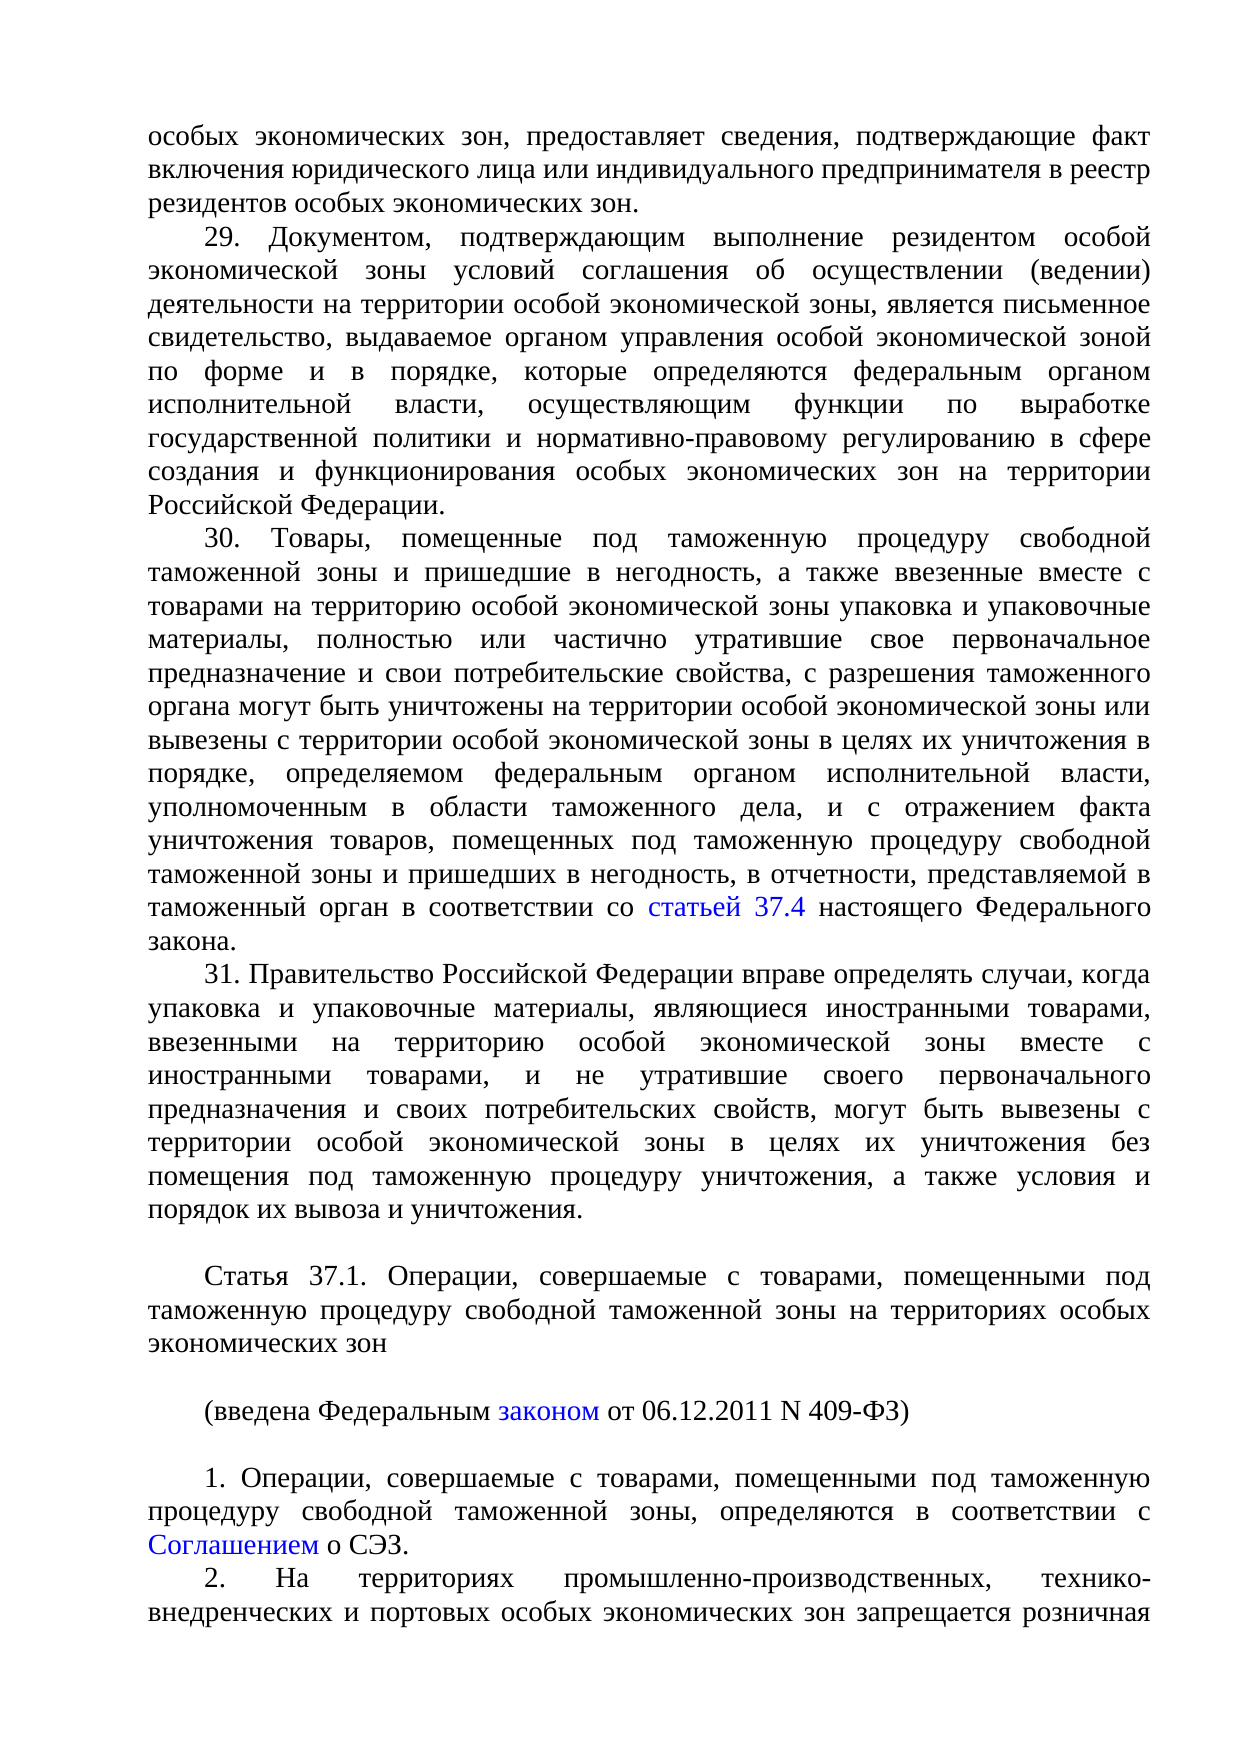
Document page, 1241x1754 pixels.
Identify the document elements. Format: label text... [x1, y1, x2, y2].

text 1. Операции, совершаемые с товарами, помещенными под таможенную процедуру свободной таможенной зоны, определяются в соответствии с Соглашением о СЭЗ. [148, 1460, 1152, 1560]
text (введена Федеральным законом от 06.12.2011 N 409-ФЗ) [148, 1393, 1152, 1426]
text 31. Правительство Российской Федерации вправе определять случаи, когда упаковка и упаковочные материалы, являющиеся иностранными товарами, ввезенными на территорию особой экономической зоны вместе с иностранными товарами, и не утратившие своего первоначального предназначения и своих потребительских свойств, могут быть вывезены с территории особой экономической зоны в целях их уничтожения без помещения под таможенную процедуру уничтожения, а также условия и порядок их вывоза и уничтожения. [148, 957, 1152, 1225]
text 29. Документом, подтверждающим выполнение резидентом особой экономической зоны условий соглашения об осуществлении (ведении) деятельности на территории особой экономической зоны, является письменное свидетельство, выдаваемое органом управления особой экономической зоной по форме и в порядке, которые определяются федеральным органом исполнительной власти, осуществляющим функции по выработке государственной политики и нормативно-правовому регулированию в сфере создания и функционирования особых экономических зон на территории Российской Федерации. [148, 219, 1152, 521]
text Статья 37.1. Операции, совершаемые с товарами, помещенными под таможенную процедуру свободной таможенной зоны на территориях особых экономических зон [148, 1258, 1152, 1359]
text 30. Товары, помещенные под таможенную процедуру свободной таможенной зоны и пришедшие в негодность, а также ввезенные вместе с товарами на территорию особой экономической зоны упаковка и упаковочные материалы, полностью или частично утратившие свое первоначальное предназначение и свои потребительские свойства, с разрешения таможенного органа могут быть уничтожены на территории особой экономической зоны или вывезены с территории особой экономической зоны в целях их уничтожения в порядке, определяемом федеральным органом исполнительной власти, уполномоченным в области таможенного дела, и с отражением факта уничтожения товаров, помещенных под таможенную процедуру свободной таможенной зоны и пришедших в негодность, в отчетности, представляемой в таможенный орган в соответствии со статьей 37.4 настоящего Федерального закона. [148, 521, 1152, 957]
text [148, 118, 1152, 219]
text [148, 1560, 1152, 1627]
